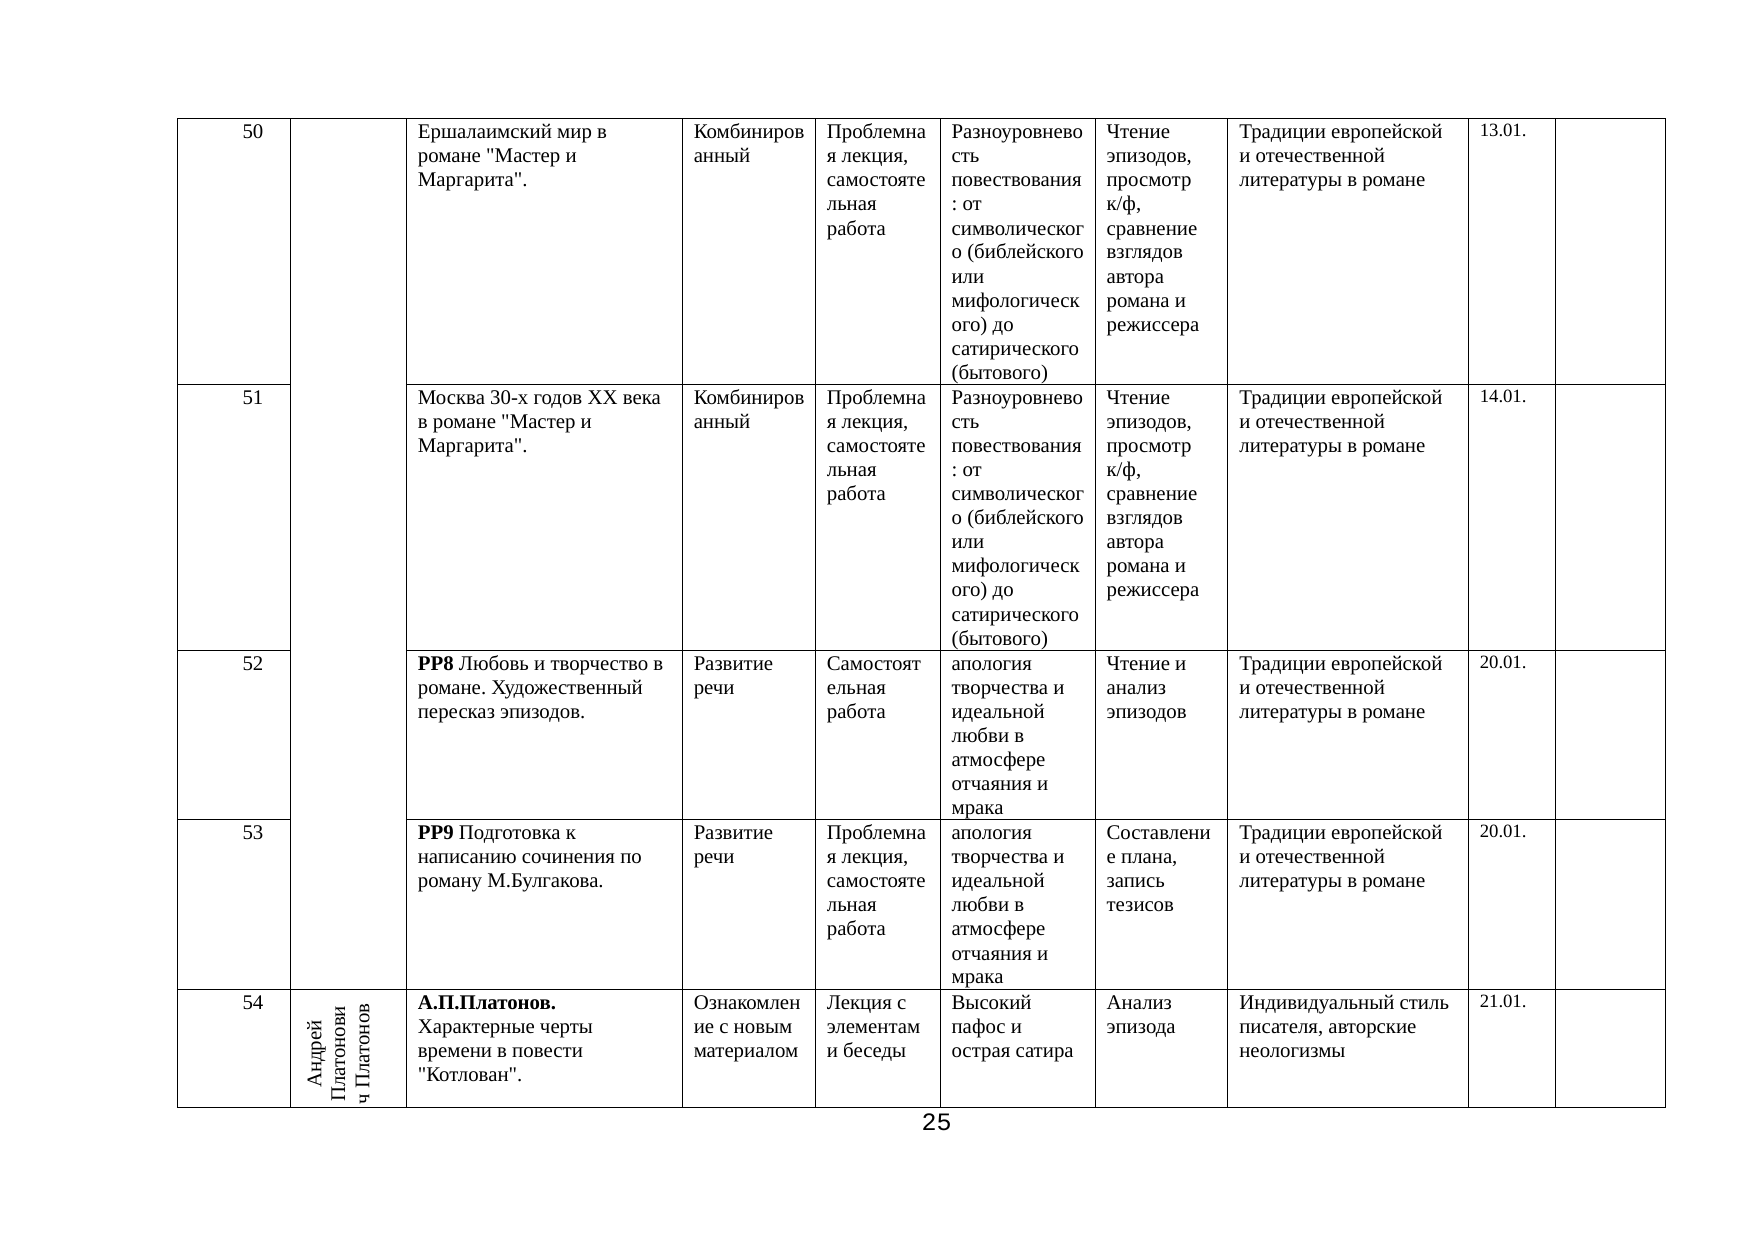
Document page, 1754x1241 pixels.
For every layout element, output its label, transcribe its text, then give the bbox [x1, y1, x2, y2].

table_cell Чтение и анализ эпизодов [1096, 651, 1227, 819]
table_cell Чтение эпизодов, просмотр к/ф, сравнение взглядов автора романа и режиссера [1096, 119, 1227, 384]
table_cell Самостоятельная работа [816, 651, 940, 819]
table_cell 20.01. [1469, 820, 1555, 988]
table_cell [291, 990, 406, 1107]
table_cell А.П.Платонов. Характерные черты времени в повести "Котлован". [407, 990, 682, 1107]
table_cell 53 [178, 820, 290, 988]
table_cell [1228, 119, 1468, 384]
table_cell Москва 30-х годов XX века в романе "Мастер и Маргарита". [407, 385, 682, 649]
table_cell Ершалаимский мир в романе "Мастер и Маргарита". [407, 119, 682, 384]
table_cell апология творчества и идеальной любви в атмосфере отчаяния и мрака [941, 651, 1095, 819]
table_cell Высокий пафос и острая сатира [941, 990, 1095, 1107]
table_cell Развитие речи [683, 651, 815, 819]
table_cell Традиции европейской и отечественной литературы в романе [1228, 651, 1468, 819]
table_cell Чтение эпизодов, просмотр к/ф, сравнение взглядов автора романа и режиссера [1096, 385, 1227, 649]
table_cell [1556, 119, 1665, 384]
table_cell Анализ эпизода [1096, 990, 1227, 1107]
table_cell Составление плана, запись тезисов [1096, 820, 1227, 988]
table_cell РР8 Любовь и творчество в романе. Художественный пересказ эпизодов. [407, 651, 682, 819]
table_cell [1556, 820, 1665, 988]
table_cell [1556, 385, 1665, 649]
table_cell Проблемная лекция, самостоятельная работа [816, 820, 940, 988]
table_cell 54 [178, 990, 290, 1107]
table_cell 50 [178, 119, 290, 384]
table_cell Комбинированный [683, 385, 815, 649]
table_cell апология творчества и идеальной любви в атмосфере отчаяния и мрака [941, 820, 1095, 988]
table_cell 21.01. [1469, 990, 1555, 1107]
table_cell Индивидуальный стиль писателя, авторские неологизмы [1228, 990, 1468, 1107]
table_cell Разноуровневость повествования: от символического (библейского или мифологического) до сатирического (бытового) [941, 385, 1095, 649]
table_cell Проблемная лекция, самостоятельная работа [816, 385, 940, 649]
table_cell Традиции европейской и отечественной литературы в романе [1228, 385, 1468, 649]
table_cell 13.01. [1469, 119, 1555, 384]
table_cell Комбинированный [683, 119, 815, 384]
table_cell 52 [178, 651, 290, 819]
table_cell 51 [178, 385, 290, 649]
table_cell 14.01. [1469, 385, 1555, 649]
table_cell Разноуровневость повествования: от символического (библейского или мифологического) до сатирического (бытового) [941, 119, 1095, 384]
table_cell 20.01. [1469, 651, 1555, 819]
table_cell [683, 990, 815, 1107]
table_cell РР9 Подготовка к написанию сочинения по роману М.Булгакова. [407, 820, 682, 988]
table_cell [1556, 990, 1665, 1107]
table_cell Традиции европейской и отечественной литературы в романе [1228, 820, 1468, 988]
table_cell Лекция с элементами беседы [816, 990, 940, 1107]
table_cell Развитие речи [683, 820, 815, 988]
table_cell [816, 119, 940, 384]
table_cell [1556, 651, 1665, 819]
